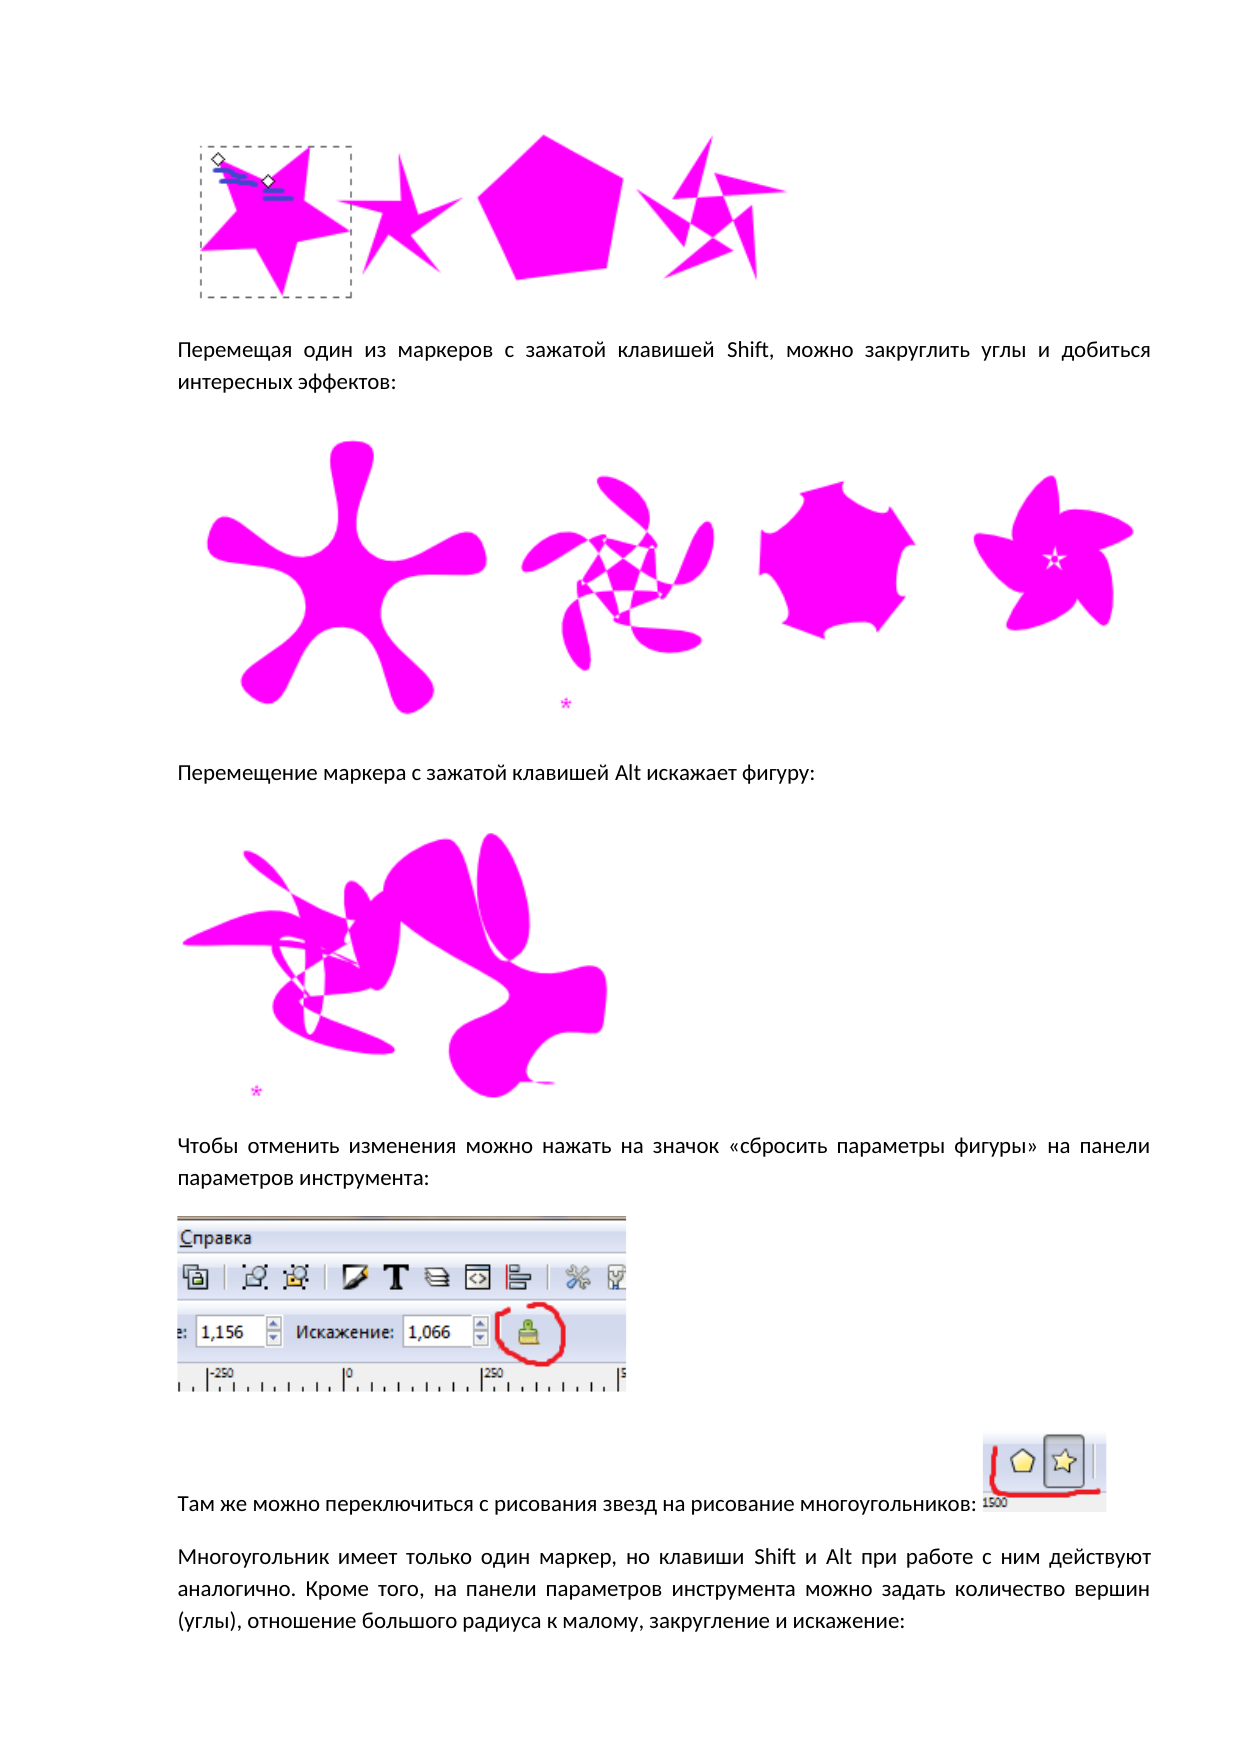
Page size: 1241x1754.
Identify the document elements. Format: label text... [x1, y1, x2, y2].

picture [177, 811, 634, 1107]
text Перемещение маркера с зажатой клавишей Alt искажает фигуру: [177, 758, 1152, 786]
picture [177, 1216, 627, 1406]
text Там же можно переключиться с рисования звезд на рисование многоугольников: [177, 1431, 1152, 1517]
picture [177, 420, 1151, 733]
text Перемещая один из маркеров с зажатой клавишей Shift, можно закруглить углы и добиться интересных эффектов: [177, 335, 1152, 396]
picture [982, 1430, 1107, 1512]
picture [177, 118, 796, 311]
text Многоугольник имеет только один маркер, но клавиши Shift и Alt при работе с ним действуют аналогично. Кроме того, на панели параметров инструмента можно задать количество вершин (углы), отношение большого радиуса к малому, закругление и искажение: [177, 1542, 1152, 1634]
text Чтобы отменить изменения можно нажать на значок «сбросить параметры фигуры» на панели параметров инструмента: [177, 1131, 1152, 1192]
